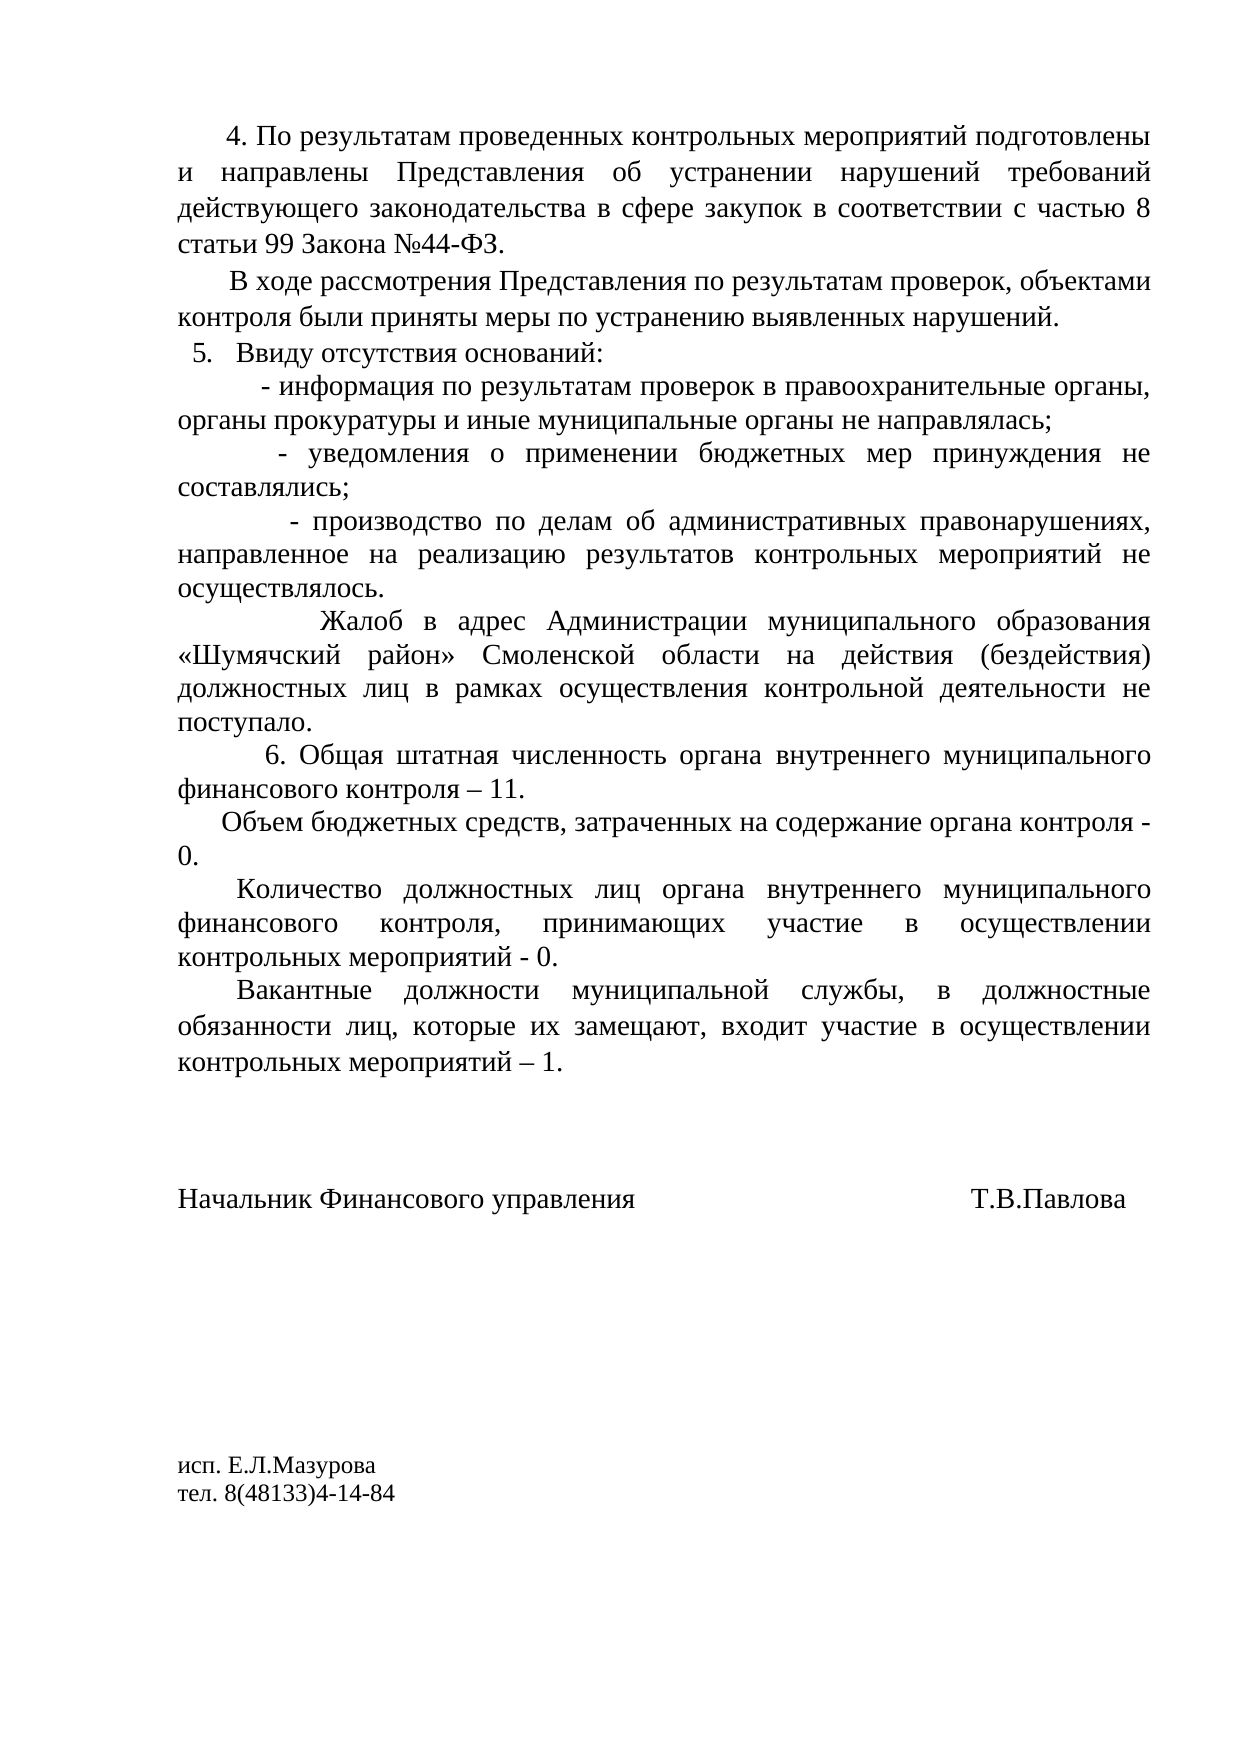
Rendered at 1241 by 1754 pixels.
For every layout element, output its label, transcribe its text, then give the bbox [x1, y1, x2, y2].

text 4. По результатам проведенных контрольных мероприятий подготовлены и направлены Представления об устранении нарушений требований действующего законодательства в сфере закупок в соответствии с частью 8 статьи 99 Закона №44-ФЗ. [177, 118, 1152, 260]
text - уведомления о применении бюджетных мер принуждения не составлялись; [177, 436, 1152, 503]
text Начальник Финансового управления Т.В.Павлова [177, 1181, 1152, 1215]
text В ходе рассмотрения Представления по результатам проверок, объектами контроля были приняты меры по устранению выявленных нарушений. [177, 263, 1152, 332]
text - информация по результатам проверок в правоохранительные органы, органы прокуратуры и иные муниципальные органы не направлялась; [177, 368, 1152, 436]
text Объем бюджетных средств, затраченных на содержание органа контроля -0. [177, 804, 1152, 872]
text Вакантные должности муниципальной службы, в должностные обязанности лиц, которые их замещают, входит участие в осуществлении контрольных мероприятий – 1. [177, 972, 1152, 1078]
text 6. Общая штатная численность органа внутреннего муниципального финансового контроля – 11. [177, 737, 1152, 804]
text - производство по делам об административных правонарушениях, направленное на реализацию результатов контрольных мероприятий не осуществлялось. [177, 503, 1152, 603]
text тел. 8(48133)4-14-84 [177, 1478, 1152, 1507]
text 5. Ввиду отсутствия оснований: [177, 335, 1152, 368]
text Жалоб в адрес Администрации муниципального образования «Шумячский район» Смоленской области на действия (бездействия) должностных лиц в рамках осуществления контрольной деятельности не поступало. [177, 603, 1152, 737]
text исп. Е.Л.Мазурова [177, 1450, 1152, 1478]
text Количество должностных лиц органа внутреннего муниципального финансового контроля, принимающих участие в осуществлении контрольных мероприятий - 0. [177, 872, 1152, 972]
